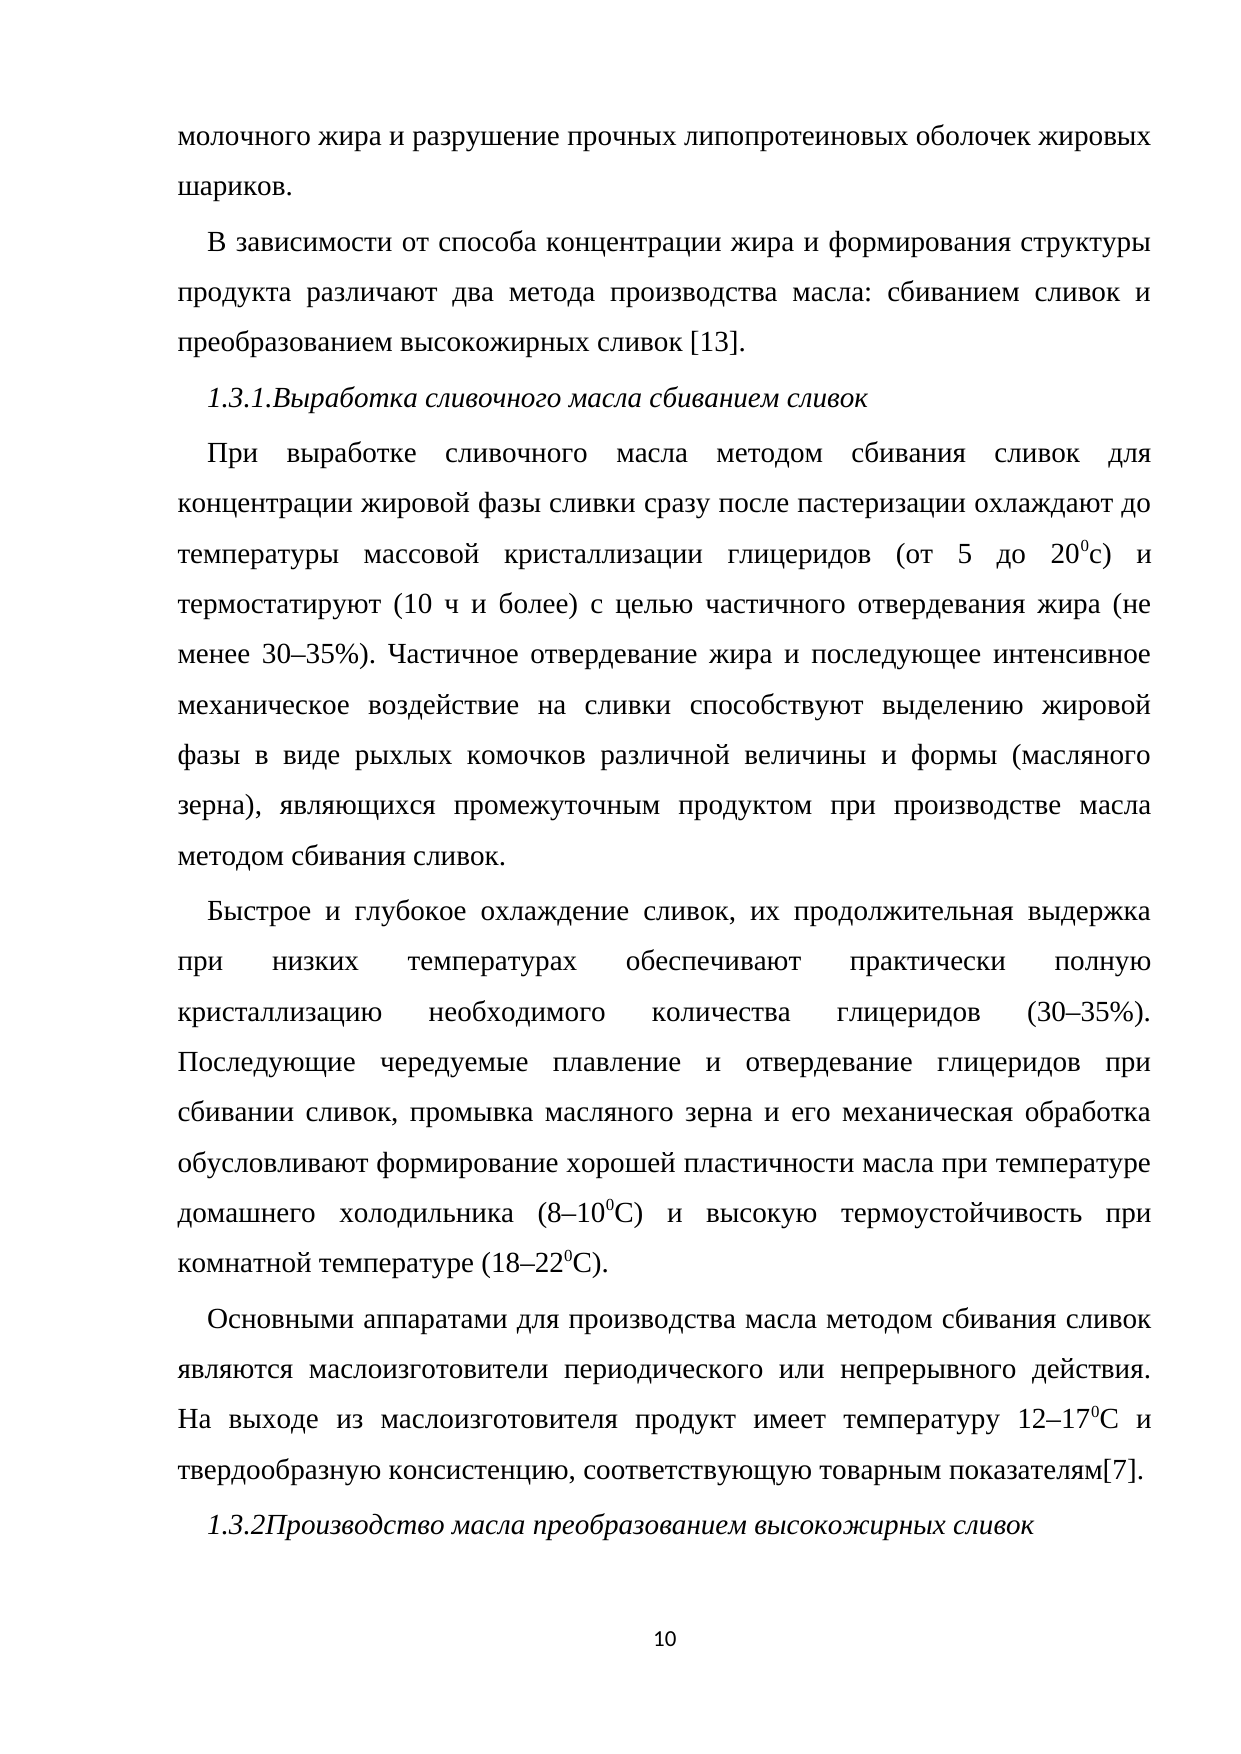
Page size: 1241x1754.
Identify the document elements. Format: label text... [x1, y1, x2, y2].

text При выработке сливочного масла методом сбивания сливок для концентрации жировой фазы сливки сразу после пастеризации охлаждают до температуры массовой кристаллизации глицеридов (от 5 до 200с) и термостатируют (10 ч и более) с целью частичного отвердевания жира (не менее 30–35%). Частичное отвердевание жира и последующее интенсивное механическое воздействие на сливки способствуют выделению жировой фазы в виде рыхлых комочков различной величины и формы (масляного зерна), являющихся промежуточным продуктом при производстве масла методом сбивания сливок. [177, 435, 1152, 871]
text Быстрое и глубокое охлаждение сливок, их продолжительная выдержка при низких температурах обеспечивают практически полную кристаллизацию необходимого количества глицеридов (30–35%). Последующие чередуемые плавление и отвердевание глицеридов при сбивании сливок, промывка масляного зерна и его механическая обработка обусловливают формирование хорошей пластичности масла при температуре домашнего холодильника (8–100С) и высокую термоустойчивость при комнатной температуре (18–220С). [177, 893, 1152, 1279]
text Основными аппаратами для производства масла методом сбивания сливок являются маслоизготовители периодического или непрерывного действия. На выходе из маслоизготовителя продукт имеет температуру 12–170С и твердообразную консистенцию, соответствующую товарным показателям[7]. [177, 1301, 1152, 1485]
text В зависимости от способа концентрации жира и формирования структуры продукта различают два метода производства масла: сбиванием сливок и преобразованием высокожирных сливок [13]. [177, 224, 1152, 358]
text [177, 118, 1152, 202]
text 1.3.2Производство масла преобразованием высокожирных сливок [177, 1507, 1152, 1541]
text 1.3.1.Выработка сливочного масла сбиванием сливок [177, 380, 1152, 413]
